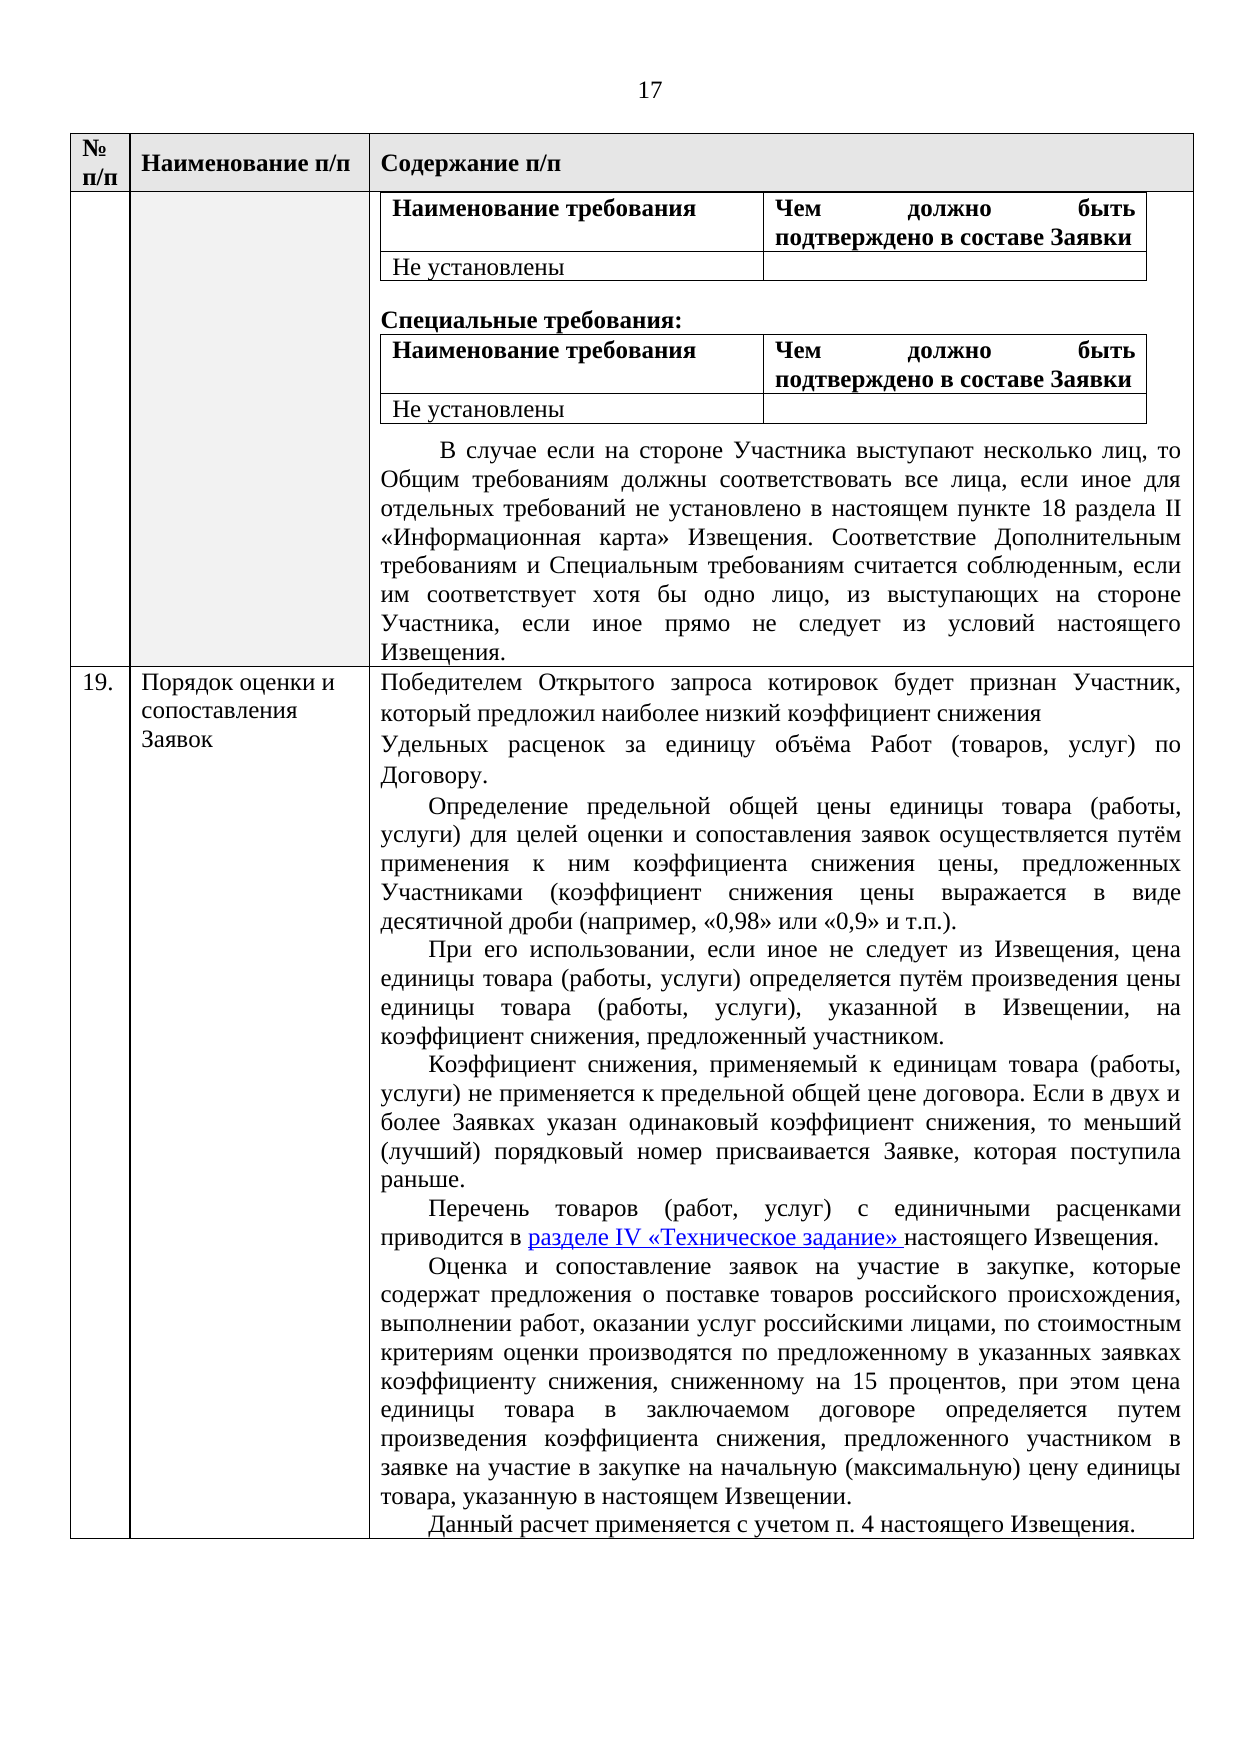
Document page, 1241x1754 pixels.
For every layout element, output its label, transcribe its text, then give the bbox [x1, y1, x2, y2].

table_cell [71, 667, 129, 1538]
table_header Содержание п/п [370, 134, 1193, 191]
table_header № п/п [71, 134, 129, 191]
table_header Наименование п/п [131, 134, 369, 191]
table_cell [71, 192, 129, 666]
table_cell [370, 192, 1193, 666]
table_cell Победителем Открытого запроса котировок будет признан Участник, который предложил наиболее низкий коэффициент снижения Удельных расценок за единицу объёма Работ (товаров, услуг) по Договору. Определение предельной общей цены единицы товара (работы, услуги) для целей оценки и сопоставления заявок осуществляется путём применения к ним коэффициента снижения цены, предложенных Участниками (коэффициент снижения цены выражается в виде десятичной дроби (например, «0,98» или «0,9» и т.п.). При его использовании, если иное не следует из Извещения, цена единицы товара (работы, услуги) определяется путём произведения цены единицы товара (работы, услуги), указанной в Извещении, на коэффициент снижения, предложенный участником. Коэффициент снижения, применяемый к единицам товара (работы, услуги) не применяется к предельной общей цене договора. Если в двух и более Заявках указан одинаковый коэффициент снижения, то меньший (лучший) порядковый номер присваивается Заявке, которая поступила раньше. Перечень товаров (работ, услуг) с единичными расценками приводится в разделе IV «Техническое задание» настоящего Извещения. Оценка и сопоставление заявок на участие в закупке, которые содержат предложения о поставке товаров российского происхождения, выполнении работ, оказании услуг российскими лицами, по стоимостным критериям оценки производятся по предложенному в указанных заявках коэффициенту снижения, сниженному на 15 процентов, при этом цена единицы товара в заключаемом договоре определяется путем произведения коэффициента снижения, предложенного участником в заявке на участие в закупке на начальную (максимальную) цену единицы товара, указанную в настоящем Извещении. Данный расчет применяется с учетом п. 4 настоящего Извещения. [370, 667, 1193, 1538]
table_cell Порядок оценки и сопоставления Заявок [131, 667, 369, 1538]
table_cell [131, 192, 369, 666]
